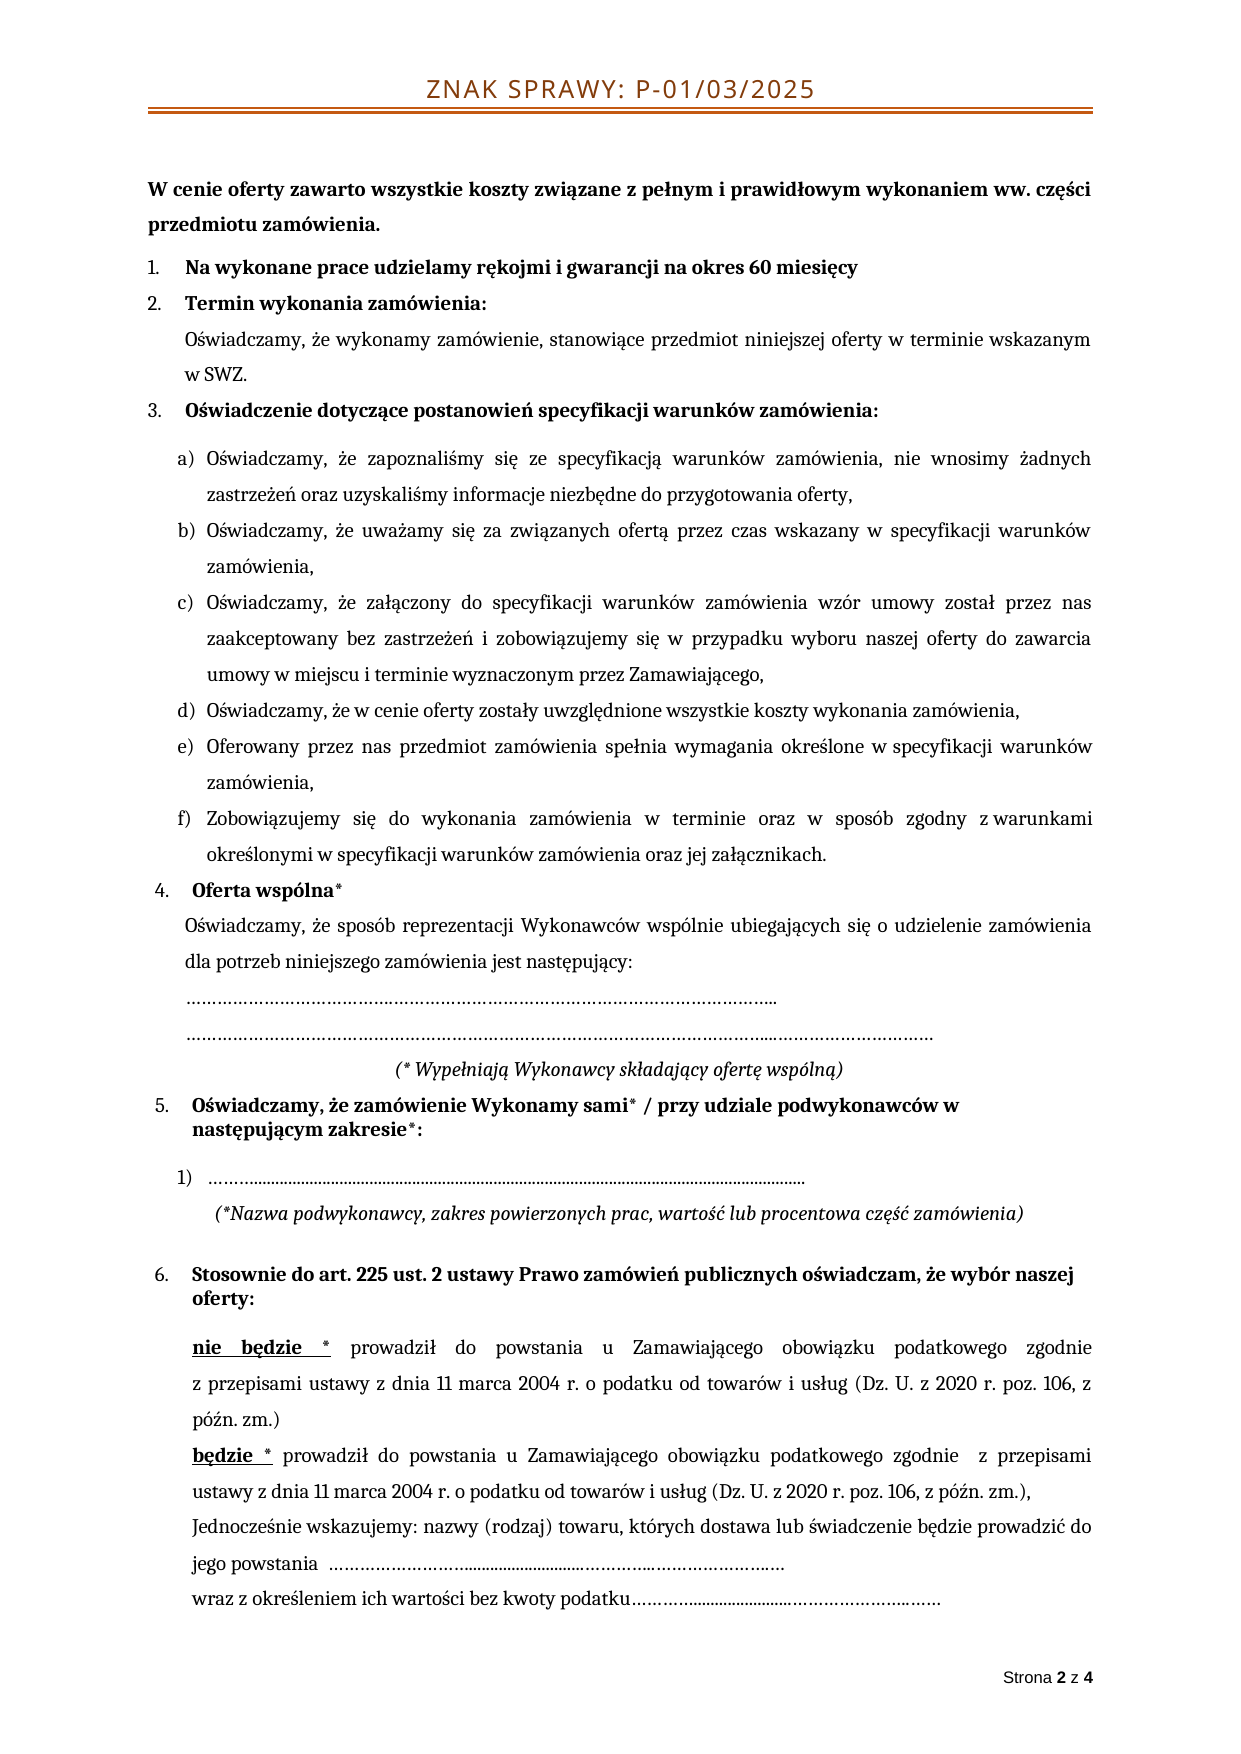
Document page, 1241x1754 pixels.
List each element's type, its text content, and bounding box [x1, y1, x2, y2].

list Oferta wspólna* [154, 878, 1093, 902]
list Oświadczamy, że w cenie oferty zostały uwzględnione wszystkie koszty wykonania zamówienia, [177, 698, 1093, 722]
list Na wykonane prace udzielamy rękojmi i gwarancji na okres 60 miesięcy [148, 255, 1093, 279]
text wraz z określeniem ich wartości bez kwoty podatku………….......................…………………..…… [148, 1587, 1093, 1611]
list Oświadczamy, że zapoznaliśmy się ze specyfikacją warunków zamówienia, nie wnosimy żadnych zastrzeżeń oraz uzyskaliśmy informacje niezbędne do przygotowania oferty, [177, 447, 1093, 507]
list ………................................................................................................................................. [177, 1166, 1093, 1190]
list Termin wykonania zamówienia: [147, 291, 1093, 315]
text (*Nazwa podwykonawcy, zakres powierzonych prac, wartość lub procentowa część zamówienia) [148, 1202, 1093, 1226]
text będzie * prowadził do powstania u Zamawiającego obowiązku podatkowego zgodnie z przepisami ustawy z dnia 11 marca 2004 r. o podatku od towarów i usług (Dz. U. z 2020 r. poz. 106, z późn. zm.), [192, 1443, 1093, 1503]
list Oferowany przez nas przedmiot zamówienia spełnia wymagania określone w specyfikacji warunków zamówienia, [177, 734, 1093, 794]
text ………………………………….………………………………………………………………..…………………………………………………………………………………………………...………………………… [185, 986, 1093, 1046]
list Oświadczamy, że załączony do specyfikacji warunków zamówienia wzór umowy został przez nas zaakceptowany bez zastrzeżeń i zobowiązujemy się w przypadku wyboru naszej oferty do zawarcia umowy w miejscu i terminie wyznaczonym przez Zamawiającego, [177, 591, 1093, 687]
list Oświadczamy, że wykonamy zamówienie, stanowiące przedmiot niniejszej oferty w terminie wskazanym w SWZ. [185, 327, 1093, 387]
text nie będzie * prowadził do powstania u Zamawiającego obowiązku podatkowego zgodnie z przepisami ustawy z dnia 11 marca 2004 r. o podatku od towarów i usług (Dz. U. z 2020 r. poz. 106, z późn. zm.) [192, 1336, 1093, 1431]
text Oświadczamy, że sposób reprezentacji Wykonawców wspólnie ubiegających się o udzielenie zamówienia dla potrzeb niniejszego zamówienia jest następujący: [185, 914, 1093, 974]
list Stosownie do art. 225 ust. 2 ustawy Prawo zamówień publicznych oświadczam, że wybór naszej oferty: [154, 1263, 1093, 1311]
list Oświadczamy, że zamówienie Wykonamy sami* / przy udziale podwykonawców w następującym zakresie*: [155, 1094, 1093, 1142]
list Oświadczamy, że uważamy się za związanych ofertą przez czas wskazany w specyfikacji warunków zamówienia, [177, 519, 1093, 579]
text Jednocześnie wskazujemy: nazwy (rodzaj) towaru, których dostawa lub świadczenie będzie prowadzić do jego powstania ………………………...........................…………..………………….… [192, 1515, 1093, 1575]
list Zobowiązujemy się do wykonania zamówienia w terminie oraz w sposób zgodny z warunkami określonymi w specyfikacji warunków zamówienia oraz jej załącznikach. [177, 806, 1093, 866]
text W cenie oferty zawarto wszystkie koszty związane z pełnym i prawidłowym wykonaniem ww. części przedmiotu zamówienia. [148, 177, 1093, 237]
text (* Wypełniają Wykonawcy składający ofertę wspólną) [148, 1058, 1093, 1082]
list Oświadczenie dotyczące postanowień specyfikacji warunków zamówienia: [148, 399, 1093, 423]
